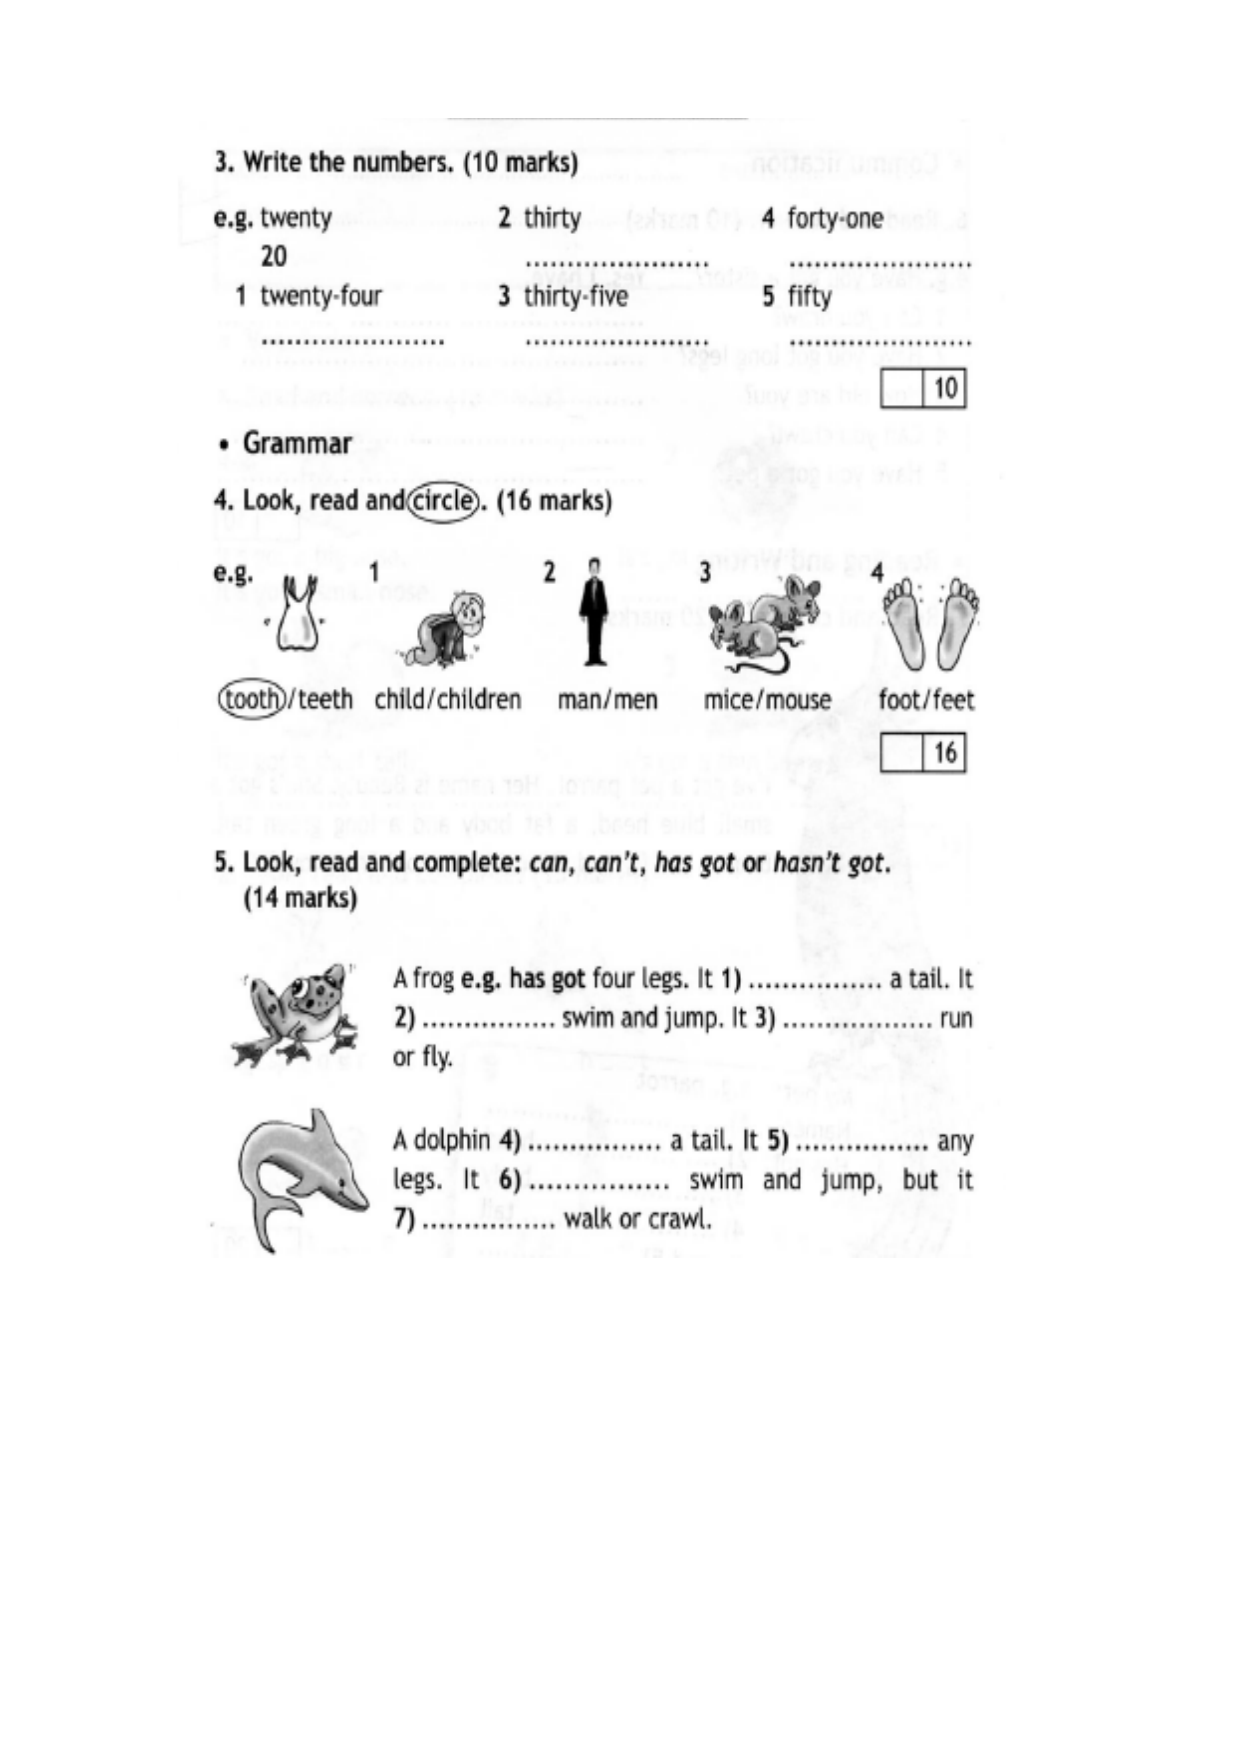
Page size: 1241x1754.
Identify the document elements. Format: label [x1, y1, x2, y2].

picture [177, 118, 1006, 1258]
